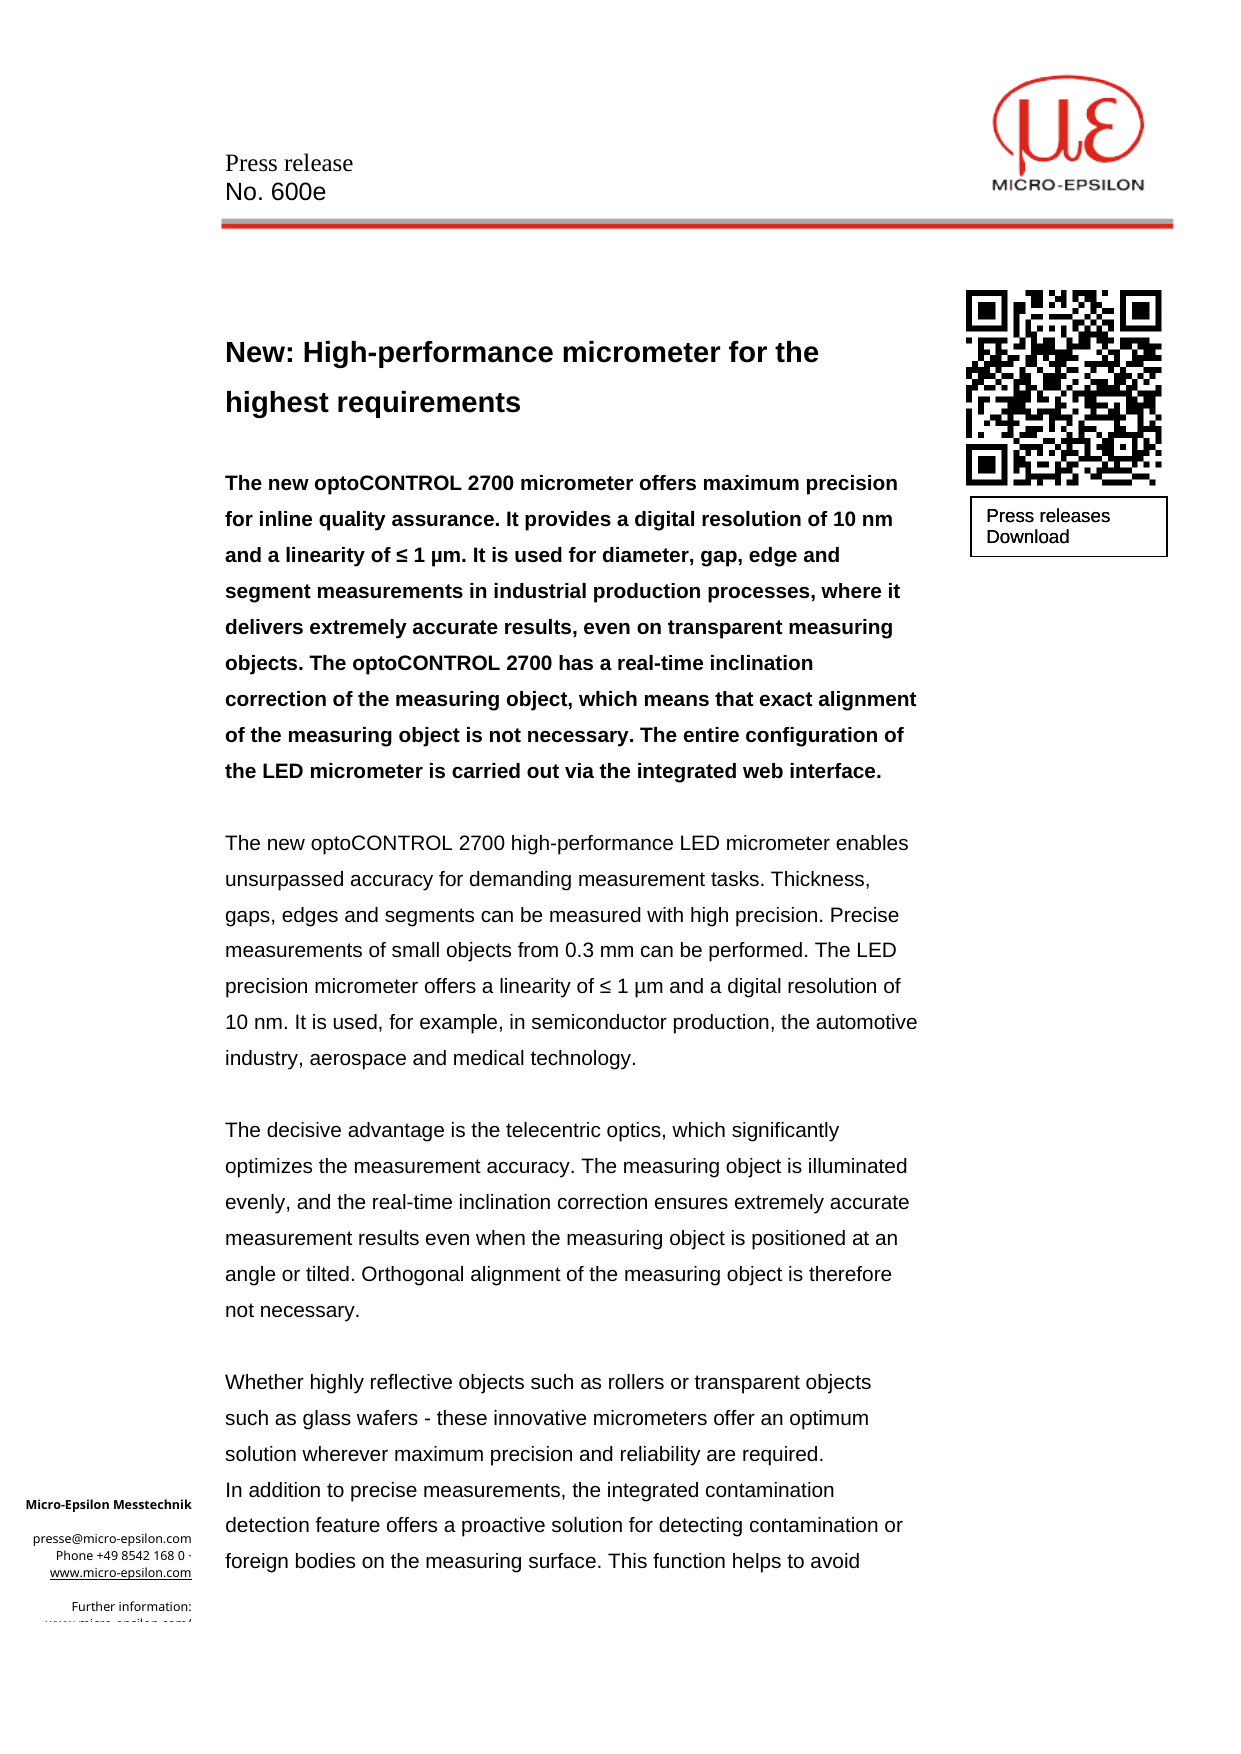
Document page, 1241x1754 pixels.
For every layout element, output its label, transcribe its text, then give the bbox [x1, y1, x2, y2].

text The decisive advantage is the telecentric optics, which significantly optimizes the measurement accuracy. The measuring object is illuminated evenly, and the real-time inclination correction ensures extremely accurate measurement results even when the measuring object is positioned at an angle or tilted. Orthogonal alignment of the measuring object is therefore not necessary. [225, 1118, 919, 1322]
text In addition to precise measurements, the integrated contamination detection feature offers a proactive solution for detecting contamination or foreign bodies on the measuring surface. This function helps to avoid [225, 1477, 919, 1573]
text Press release [225, 148, 919, 176]
text Whether highly reflective objects such as rollers or transparent objects such as glass wafers - these innovative micrometers offer an optimum solution wherever maximum precision and reliability are required. [225, 1369, 919, 1465]
text New: High-performance micrometer for the highest requirements [225, 334, 919, 418]
text The new optoCONTROL 2700 high-performance LED micrometer enables unsurpassed accuracy for demanding measurement tasks. Thickness, gaps, edges and segments can be measured with high precision. Precise measurements of small objects from 0.3 mm can be performed. The LED precision micrometer offers a linearity of ≤ 1 µm and a digital resolution of 10 nm. It is used, for example, in semiconductor production, the automotive industry, aerospace and medical technology. [225, 831, 919, 1070]
text No. 600e [225, 176, 919, 205]
picture [954, 278, 1173, 497]
text The new optoCONTROL 2700 micrometer offers maximum precision for inline quality assurance. It provides a digital resolution of 10 nm and a linearity of ≤ 1 µm. It is used for diameter, gap, edge and segment measurements in industrial production processes, where it delivers extremely accurate results, even on transparent measuring objects. The optoCONTROL 2700 has a real-time inclination correction of the measuring object, which means that exact alignment of the measuring object is not necessary. The entire configuration of the LED micrometer is carried out via the integrated web interface. [225, 471, 919, 783]
